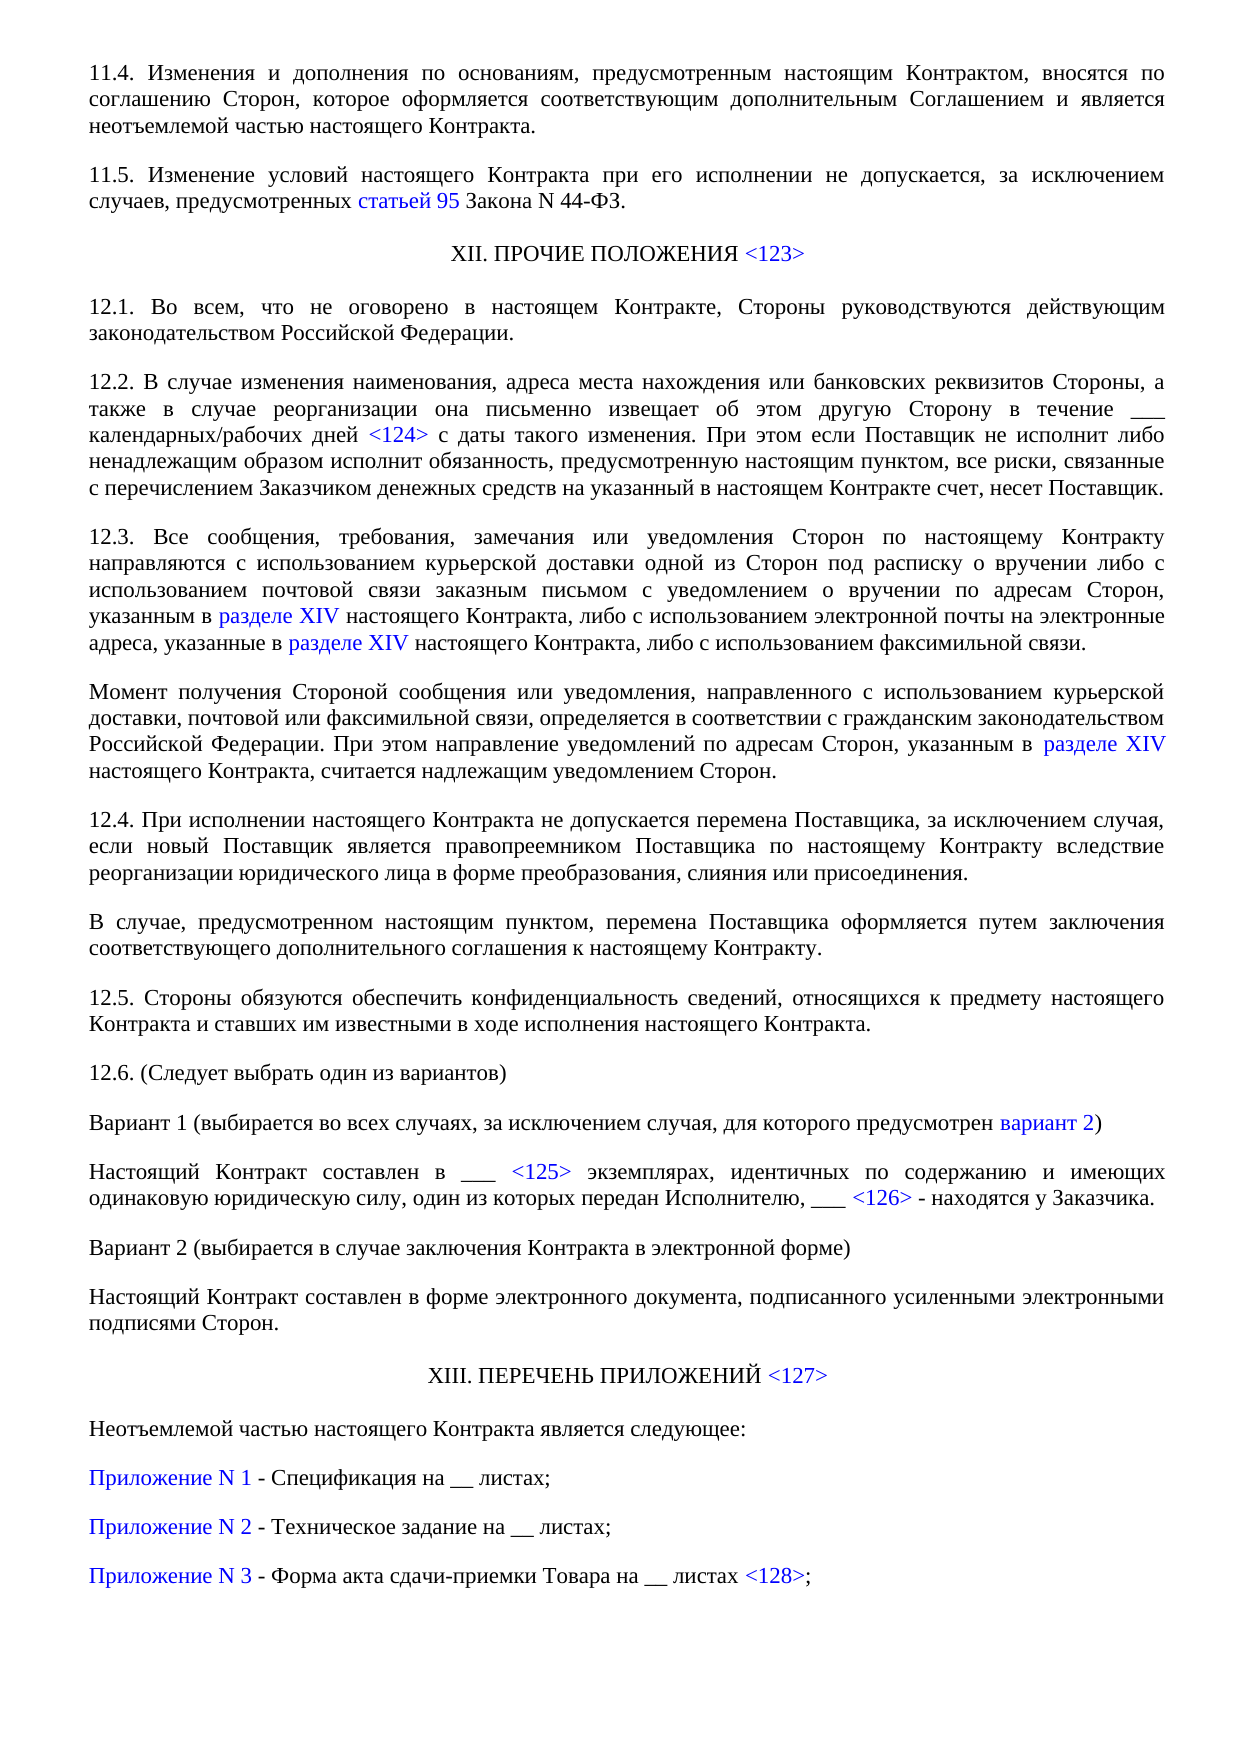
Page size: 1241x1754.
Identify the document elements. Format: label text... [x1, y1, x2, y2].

text 12.1. Во всем, что не оговорено в настоящем Контракте, Стороны руководствуются действующим законодательством Российской Федерации. [89, 293, 1166, 346]
text 12.3. Все сообщения, требования, замечания или уведомления Сторон по настоящему Контракту направляются с использованием курьерской доставки одной из Сторон под расписку о вручении либо с использованием почтовой связи заказным письмом с уведомлением о вручении по адресам Сторон, указанным в разделе XIV настоящего Контракта, либо с использованием электронной почты на электронные адреса, указанные в разделе XIV настоящего Контракта, либо с использованием факсимильной связи. [89, 523, 1166, 655]
text Вариант 2 (выбирается в случае заключения Контракта в электронной форме) [89, 1233, 1166, 1260]
text Приложение N 1 - Спецификация на __ листах; [89, 1464, 1166, 1490]
text 12.5. Стороны обязуются обеспечить конфиденциальность сведений, относящихся к предмету настоящего Контракта и ставших им известными в ходе исполнения настоящего Контракта. [89, 984, 1166, 1036]
text 12.6. (Следует выбрать один из вариантов) [89, 1059, 1166, 1086]
text 12.4. При исполнении настоящего Контракта не допускается перемена Поставщика, за исключением случая, если новый Поставщик является правопреемником Поставщика по настоящему Контракту вследствие реорганизации юридического лица в форме преобразования, слияния или присоединения. [89, 806, 1166, 885]
text В случае, предусмотренном настоящим пунктом, перемена Поставщика оформляется путем заключения соответствующего дополнительного соглашения к настоящему Контракту. [89, 908, 1166, 961]
text Момент получения Стороной сообщения или уведомления, направленного с использованием курьерской доставки, почтовой или факсимильной связи, определяется в соответствии с гражданским законодательством Российской Федерации. При этом направление уведомлений по адресам Сторон, указанным в разделе XIV настоящего Контракта, считается надлежащим уведомлением Сторон. [89, 678, 1166, 783]
text Настоящий Контракт составлен в ___ <125> экземплярах, идентичных по содержанию и имеющих одинаковую юридическую силу, один из которых передан Исполнителю, ___ <126> - находятся у Заказчика. [89, 1158, 1166, 1211]
text XII. ПРОЧИЕ ПОЛОЖЕНИЯ <123> [89, 240, 1166, 266]
text Приложение N 3 - Форма акта сдачи-приемки Товара на __ листах <128>; [89, 1562, 1166, 1589]
text 11.5. Изменение условий настоящего Контракта при его исполнении не допускается, за исключением случаев, предусмотренных статьей 95 Закона N 44-ФЗ. [89, 161, 1166, 214]
text Настоящий Контракт составлен в форме электронного документа, подписанного усиленными электронными подписями Сторон. [89, 1283, 1166, 1336]
text Приложение N 2 - Техническое задание на __ листах; [89, 1513, 1166, 1539]
text XIII. ПЕРЕЧЕНЬ ПРИЛОЖЕНИЙ <127> [89, 1362, 1166, 1388]
text Вариант 1 (выбирается во всех случаях, за исключением случая, для которого предусмотрен вариант 2) [89, 1109, 1166, 1135]
text 12.2. В случае изменения наименования, адреса места нахождения или банковских реквизитов Стороны, а также в случае реорганизации она письменно извещает об этом другую Сторону в течение ___ календарных/рабочих дней <124> с даты такого изменения. При этом если Поставщик не исполнит либо ненадлежащим образом исполнит обязанность, предусмотренную настоящим пунктом, все риски, связанные с перечислением Заказчиком денежных средств на указанный в настоящем Контракте счет, несет Поставщик. [89, 368, 1166, 500]
text 11.4. Изменения и дополнения по основаниям, предусмотренным настоящим Контрактом, вносятся по соглашению Сторон, которое оформляется соответствующим дополнительным Соглашением и является неотъемлемой частью настоящего Контракта. [89, 59, 1166, 138]
text Неотъемлемой частью настоящего Контракта является следующее: [89, 1414, 1166, 1441]
